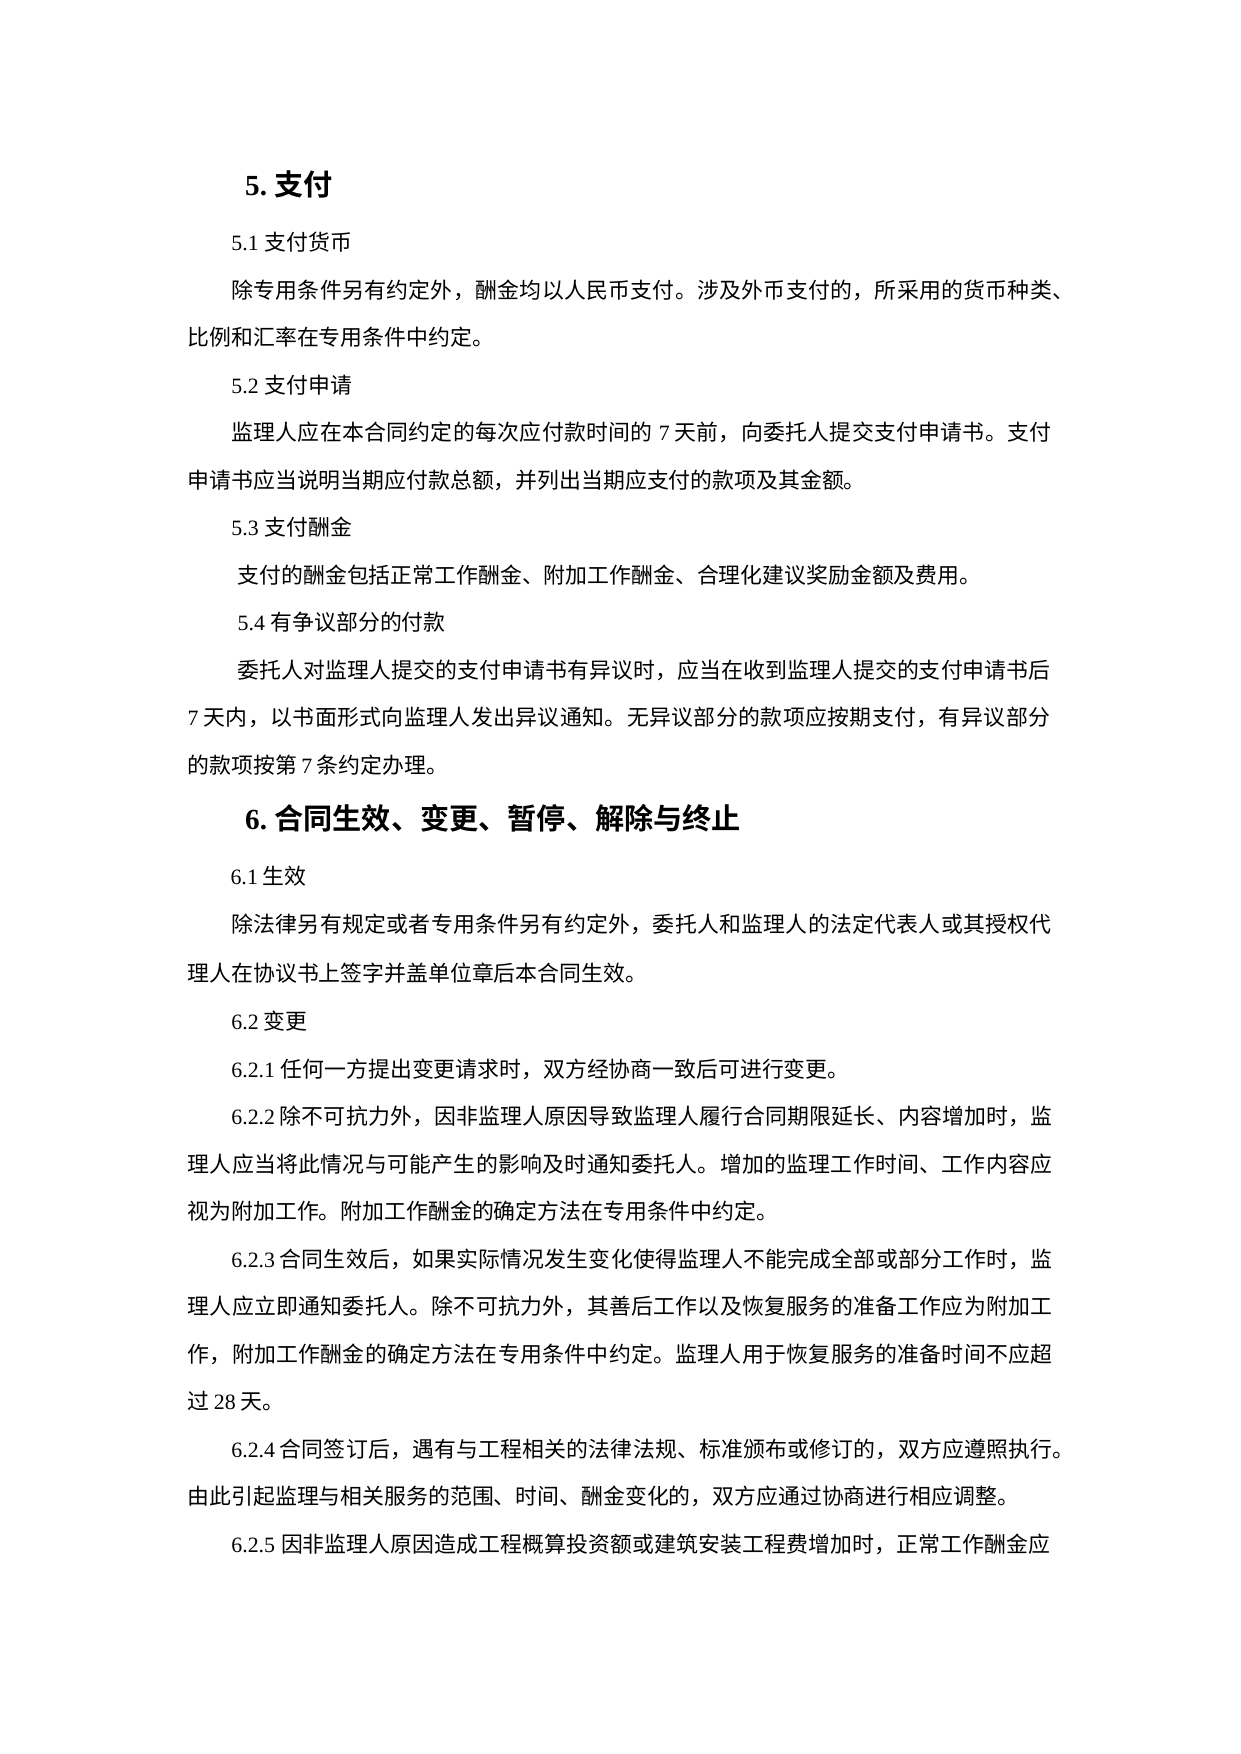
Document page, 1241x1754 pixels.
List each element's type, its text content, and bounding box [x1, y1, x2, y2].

text 6.1生效 [187, 859, 1053, 891]
text 6.2.3合同生效后，如果实际情况发生变化使得监理人不能完成全部或部分工作时，监理人应立即通知委托人。除不可抗力外，其善后工作以及恢复服务的准备工作应为附加工作，附加工作酬金的确定方法在专用条件中约定。监理人用于恢复服务的准备时间不应超过28天。 [187, 1242, 1053, 1416]
text 6.2.4合同签订后，遇有与工程相关的法律法规、标准颁布或修订的，双方应遵照执行。由此引起监理与相关服务的范围、时间、酬金变化的，双方应通过协商进行相应调整。 [187, 1432, 1053, 1511]
text 5.3 支付酬金 [187, 510, 1053, 542]
text 5.1 支付货币 [187, 225, 1053, 257]
text 6.2.1 任何一方提出变更请求时，双方经协商一致后可进行变更。 [187, 1052, 1053, 1083]
text 5.4 有争议部分的付款 [187, 605, 1053, 637]
text 5.2 支付申请 [187, 368, 1053, 399]
text 5. 支付 [187, 162, 1053, 204]
text 除专用条件另有约定外，酬金均以人民币支付。涉及外币支付的，所采用的货币种类、比例和汇率在专用条件中约定。 [187, 273, 1053, 352]
text 支付的酬金包括正常工作酬金、附加工作酬金、合理化建议奖励金额及费用。 [187, 558, 1053, 589]
text 委托人对监理人提交的支付申请书有异议时，应当在收到监理人提交的支付申请书后7天内，以书面形式向监理人发出异议通知。无异议部分的款项应按期支付，有异议部分的款项按第7条约定办理。 [187, 653, 1053, 779]
text 6. 合同生效、变更、暂停、解除与终止 [187, 795, 1053, 838]
text 监理人应在本合同约定的每次应付款时间的7天前，向委托人提交支付申请书。支付申请书应当说明当期应付款总额，并列出当期应支付的款项及其金额。 [187, 415, 1053, 494]
text 除法律另有规定或者专用条件另有约定外，委托人和监理人的法定代表人或其授权代理人在协议书上签字并盖单位章后本合同生效。 [187, 906, 1053, 988]
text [187, 1527, 1053, 1558]
text 6.2.2除不可抗力外，因非监理人原因导致监理人履行合同期限延长、内容增加时，监理人应当将此情况与可能产生的影响及时通知委托人。增加的监理工作时间、工作内容应视为附加工作。附加工作酬金的确定方法在专用条件中约定。 [187, 1099, 1053, 1226]
text 6.2变更 [187, 1003, 1053, 1036]
